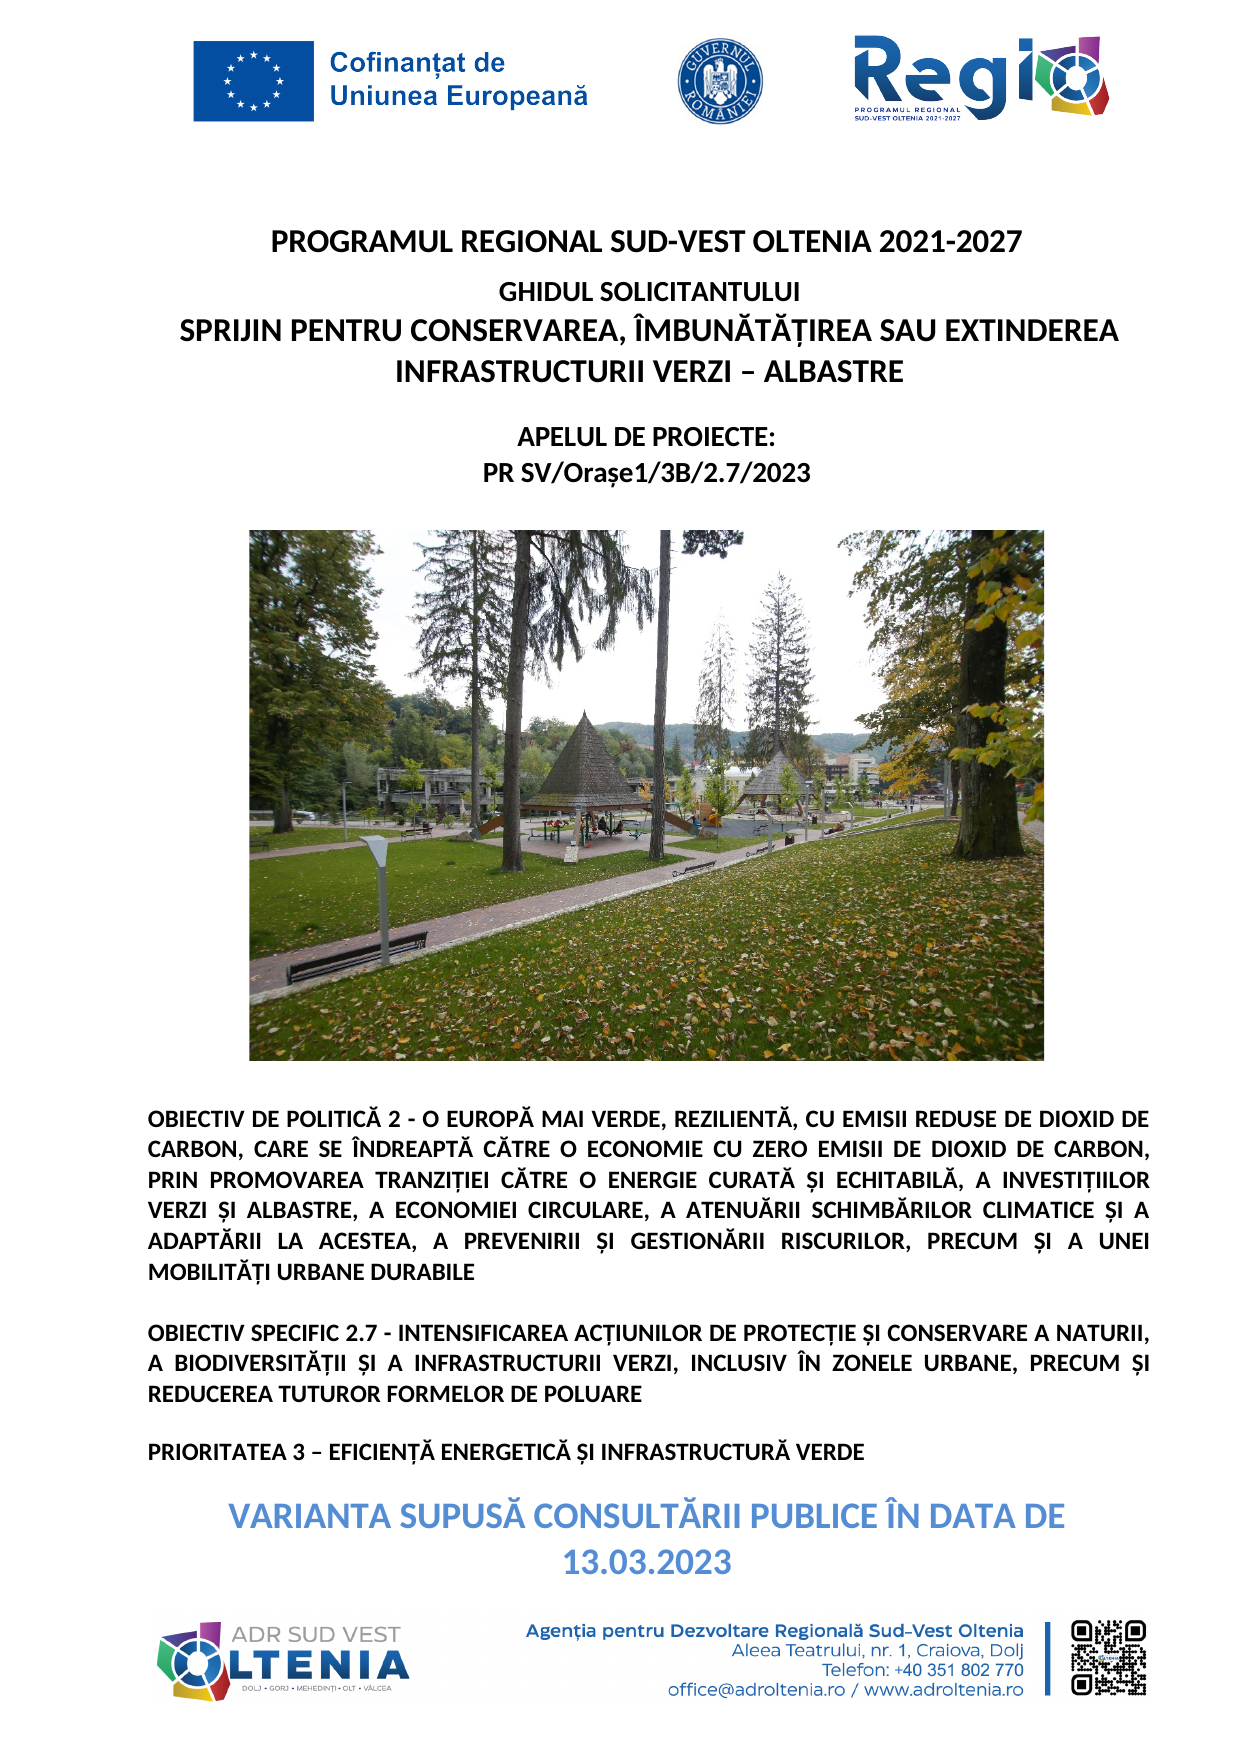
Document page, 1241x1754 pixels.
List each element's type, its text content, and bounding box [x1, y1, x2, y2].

text OBIECTIV SPECIFIC 2.7 - INTENSIFICAREA ACȚIUNILOR DE PROTECȚIE ȘI CONSERVARE A NATURII, A BIODIVERSITĂȚII ȘI A INFRASTRUCTURII VERZI, INCLUSIV ÎN ZONELE URBANE, PRECUM ȘI REDUCEREA TUTUROR FORMELOR DE POLUARE [148, 1317, 1152, 1408]
text GHIDUL SOLICITANTULUI [148, 273, 1152, 309]
text PROGRAMUL REGIONAL SUD-VEST OLTENIA 2021-2027 [148, 220, 1146, 261]
picture [674, 36, 768, 126]
text OBIECTIV DE POLITICĂ 2 - O EUROPĂ MAI VERDE, REZILIENTĂ, CU EMISII REDUSE DE DIOXID DE CARBON, CARE SE ÎNDREAPTĂ CĂTRE O ECONOMIE CU ZERO EMISII DE DIOXID DE CARBON, PRIN PROMOVAREA TRANZIȚIEI CĂTRE O ENERGIE CURATĂ ȘI ECHITABILĂ, A INVESTIȚIILOR VERZI ȘI ALBASTRE, A ECONOMIEI CIRCULARE, A ATENUĂRII SCHIMBĂRILOR CLIMATICE ȘI A ADAPTĂRII LA ACESTEA, A PREVENIRII ȘI GESTIONĂRII RISCURILOR, PRECUM ȘI A UNEI MOBILITĂȚI URBANE DURABILE [148, 1103, 1152, 1286]
text PR SV/Orașe1/3B/2.7/2023 [148, 454, 1146, 489]
text VARIANTA SUPUSĂ CONSULTĂRII PUBLICE ÎN DATA DE 13.03.2023 [148, 1492, 1146, 1584]
picture [249, 530, 1045, 1061]
text SPRIJIN PENTRU CONSERVAREA, ÎMBUNĂTĂȚIREA SAU EXTINDEREA INFRASTRUCTURII VERZI – ALBASTRE [148, 309, 1152, 390]
picture [852, 34, 1111, 124]
picture [147, 1611, 1151, 1708]
picture [188, 36, 590, 125]
text PRIORITATEA 3 – EFICIENȚĂ ENERGETICĂ ȘI INFRASTRUCTURĂ VERDE [148, 1436, 1152, 1467]
text APELUL DE PROIECTE: [148, 418, 1146, 454]
